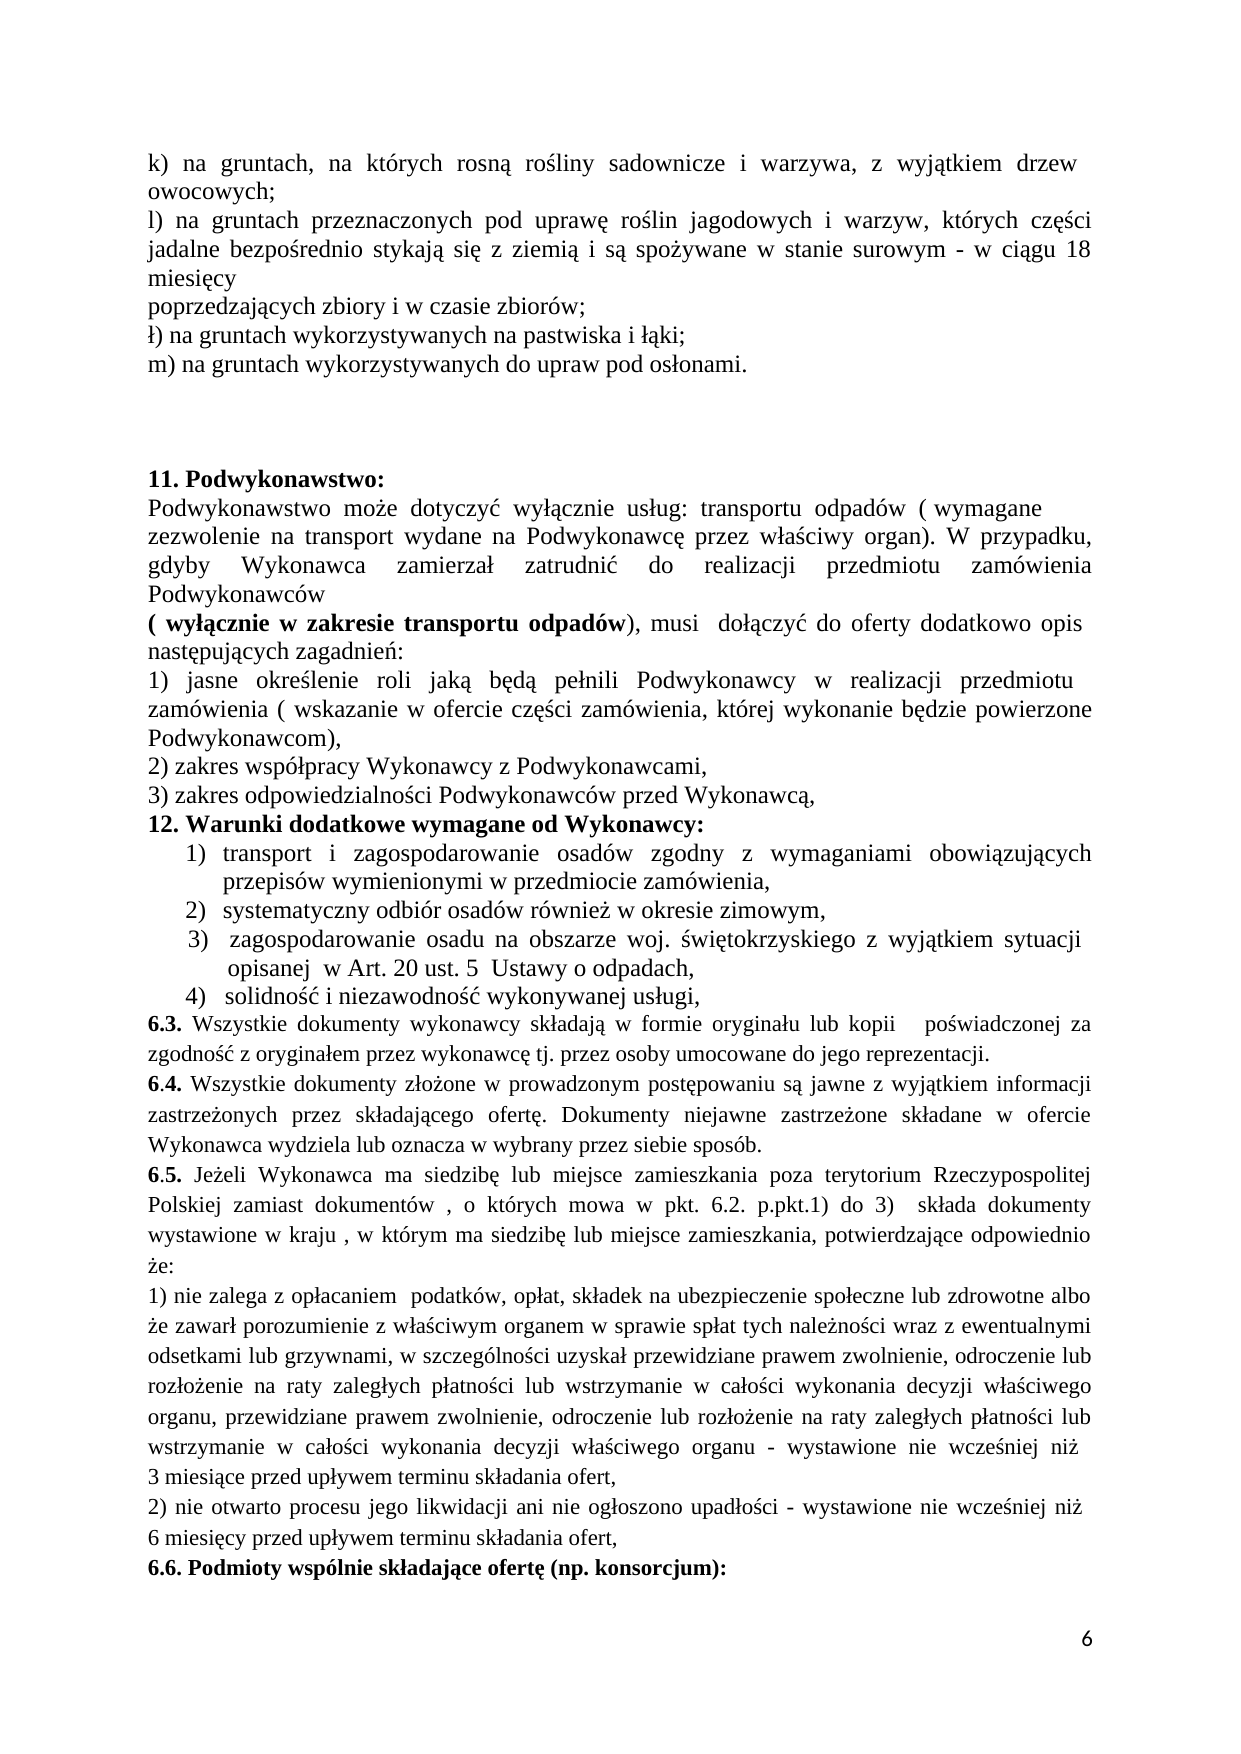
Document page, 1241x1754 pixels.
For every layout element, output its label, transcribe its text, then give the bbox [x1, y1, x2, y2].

text 11. Podwykonawstwo: [148, 464, 1093, 493]
text 1) nie zalega z opłacaniem podatków, opłat, składek na ubezpieczenie społeczne lub zdrowotne albo że zawarł porozumienie z właściwym organem w sprawie spłat tych należności wraz z ewentualnymi odsetkami lub grzywnami, w szczególności uzyskał przewidziane prawem zwolnienie, odroczenie lub rozłożenie na raty zaległych płatności lub wstrzymanie w całości wykonania decyzji właściwego organu, przewidziane prawem zwolnienie, odroczenie lub rozłożenie na raty zaległych płatności lub wstrzymanie w całości wykonania decyzji właściwego organu - wystawione nie wcześniej niż 3 miesiące przed upływem terminu składania ofert, [148, 1282, 1093, 1489]
text l) na gruntach przeznaczonych pod uprawę roślin jagodowych i warzyw, których części jadalne bezpośrednio stykają się z ziemią i są spożywane w stanie surowym - w ciągu 18 miesięcy poprzedzających zbiory i w czasie zbiorów; [148, 205, 1093, 320]
text 2) nie otwarto procesu jego likwidacji ani nie ogłoszono upadłości - wystawione nie wcześniej niż 6 miesięcy przed upływem terminu składania ofert, [148, 1493, 1093, 1550]
text m) na gruntach wykorzystywanych do upraw pod osłonami. [148, 349, 1093, 378]
text 1) jasne określenie roli jaką będą pełnili Podwykonawcy w realizacji przedmiotu zamówienia ( wskazanie w ofercie części zamówienia, której wykonanie będzie powierzone Podwykonawcom), [148, 665, 1093, 751]
text 6.4. Wszystkie dokumenty złożone w prowadzonym postępowaniu są jawne z wyjątkiem informacji zastrzeżonych przez składającego ofertę. Dokumenty niejawne zastrzeżone składane w ofercie Wykonawca wydziela lub oznacza w wybrany przez siebie sposób. [148, 1071, 1093, 1157]
text k) na gruntach, na których rosną rośliny sadownicze i warzywa, z wyjątkiem drzew owocowych; [148, 148, 1093, 205]
text 12. Warunki dodatkowe wymagane od Wykonawcy: [148, 809, 1093, 838]
list systematyczny odbiór osadów również w okresie zimowym, [185, 895, 1093, 924]
text 3) zagospodarowanie osadu na obszarze woj. świętokrzyskiego z wyjątkiem sytuacji opisanej w Art. 20 ust. 5 Ustawy o odpadach, [177, 924, 1093, 981]
text 2) zakres współpracy Wykonawcy z Podwykonawcami, [148, 751, 1093, 780]
text 6.6. Podmioty wspólnie składające ofertę (np. konsorcjum): [148, 1554, 1093, 1580]
text 4) solidność i niezawodność wykonywanej usługi, [148, 981, 1093, 1010]
text 6.5. Jeżeli Wykonawca ma siedzibę lub miejsce zamieszkania poza terytorium Rzeczypospolitej Polskiej zamiast dokumentów , o których mowa w pkt. 6.2. p.pkt.1) do 3) składa dokumenty wystawione w kraju , w którym ma siedzibę lub miejsce zamieszkania, potwierdzające odpowiednio że: [148, 1161, 1093, 1278]
text Podwykonawstwo może dotyczyć wyłącznie usług: transportu odpadów ( wymagane zezwolenie na transport wydane na Podwykonawcę przez właściwy organ). W przypadku, gdyby Wykonawca zamierzał zatrudnić do realizacji przedmiotu zamówienia Podwykonawców ( wyłącznie w zakresie transportu odpadów), musi dołączyć do oferty dodatkowo opis następujących zagadnień: [148, 493, 1093, 665]
text 6.3. Wszystkie dokumenty wykonawcy składają w formie oryginału lub kopii poświadczonej za zgodność z oryginałem przez wykonawcę tj. przez osoby umocowane do jego reprezentacji. [148, 1010, 1093, 1067]
text ł) na gruntach wykorzystywanych na pastwiska i łąki; [148, 320, 1093, 349]
list transport i zagospodarowanie osadów zgodny z wymaganiami obowiązujących przepisów wymienionymi w przedmiocie zamówienia, [185, 838, 1093, 895]
text 3) zakres odpowiedzialności Podwykonawców przed Wykonawcą, [148, 780, 1093, 809]
